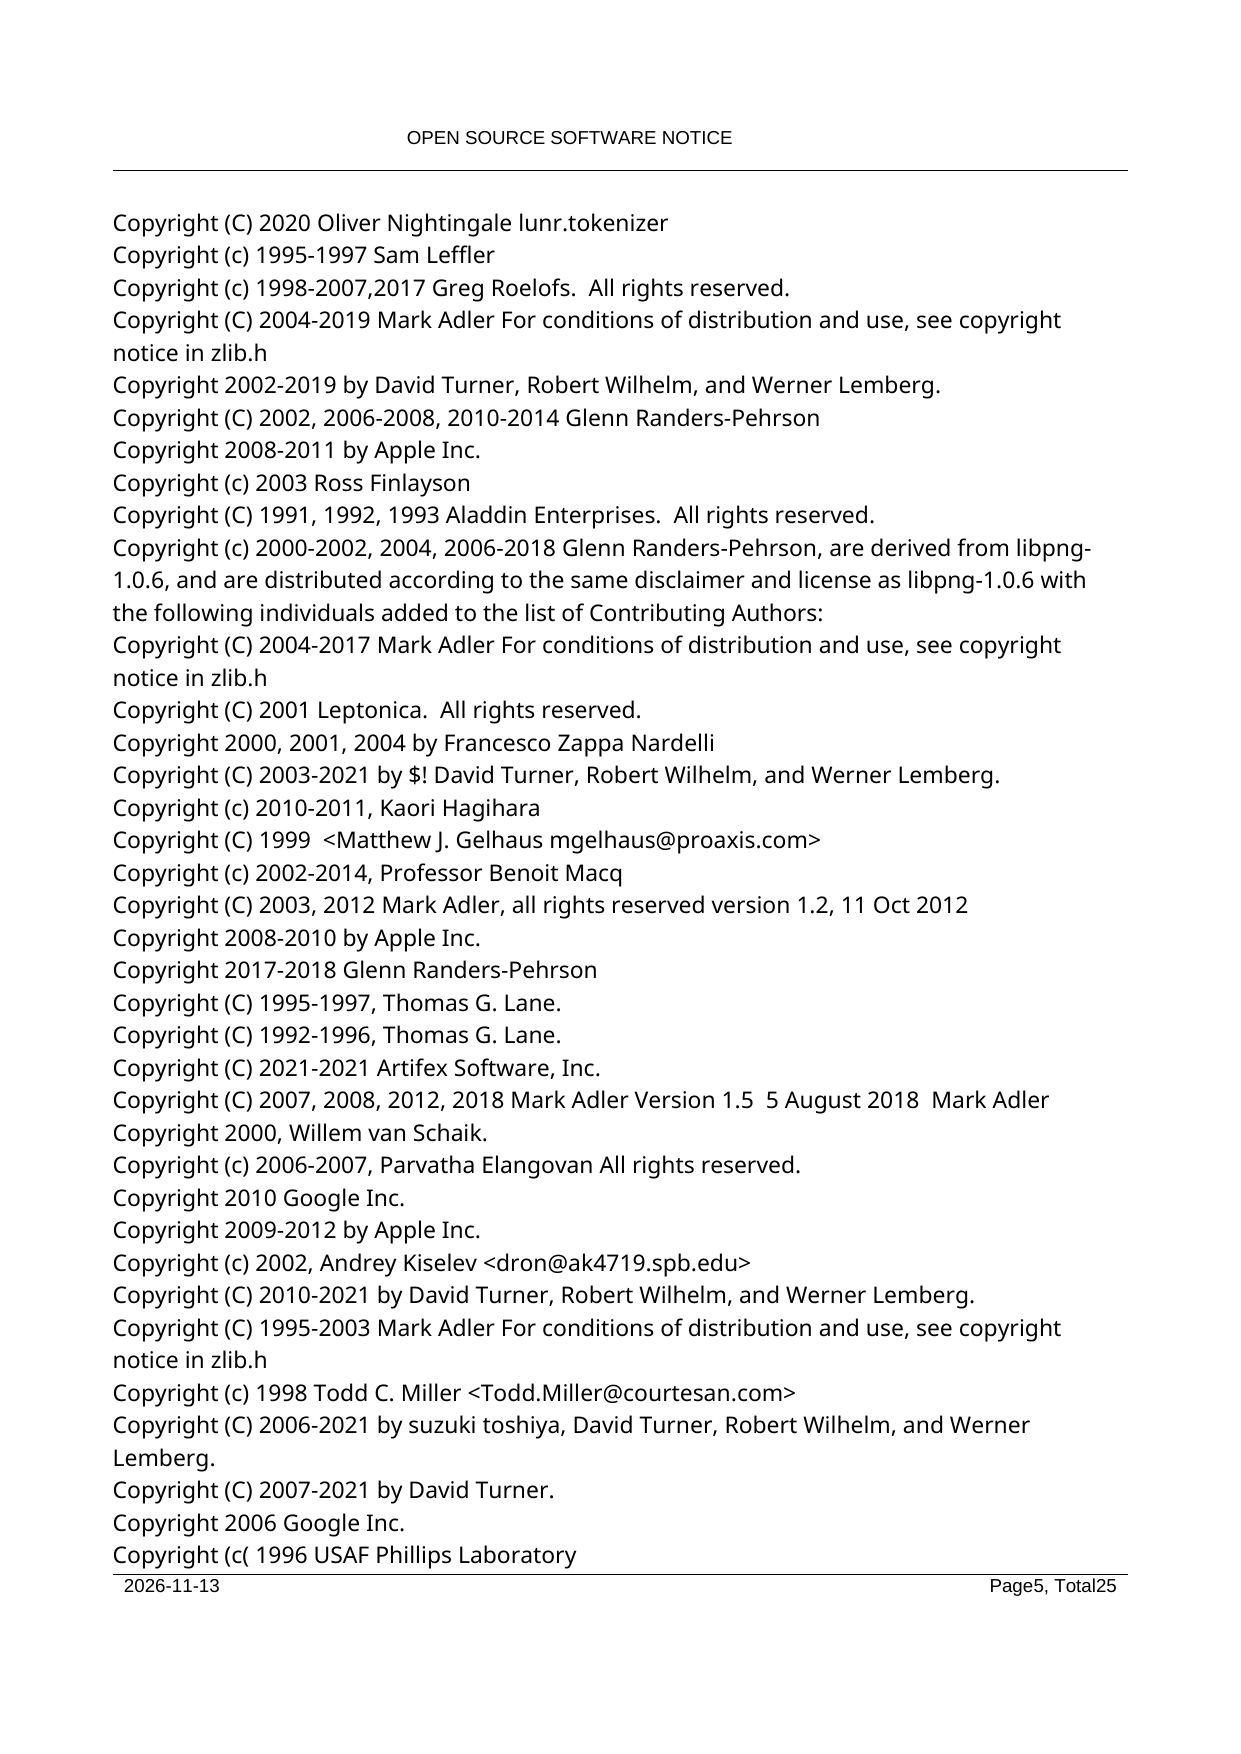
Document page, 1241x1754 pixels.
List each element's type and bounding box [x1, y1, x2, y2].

text [112, 206, 1128, 1571]
